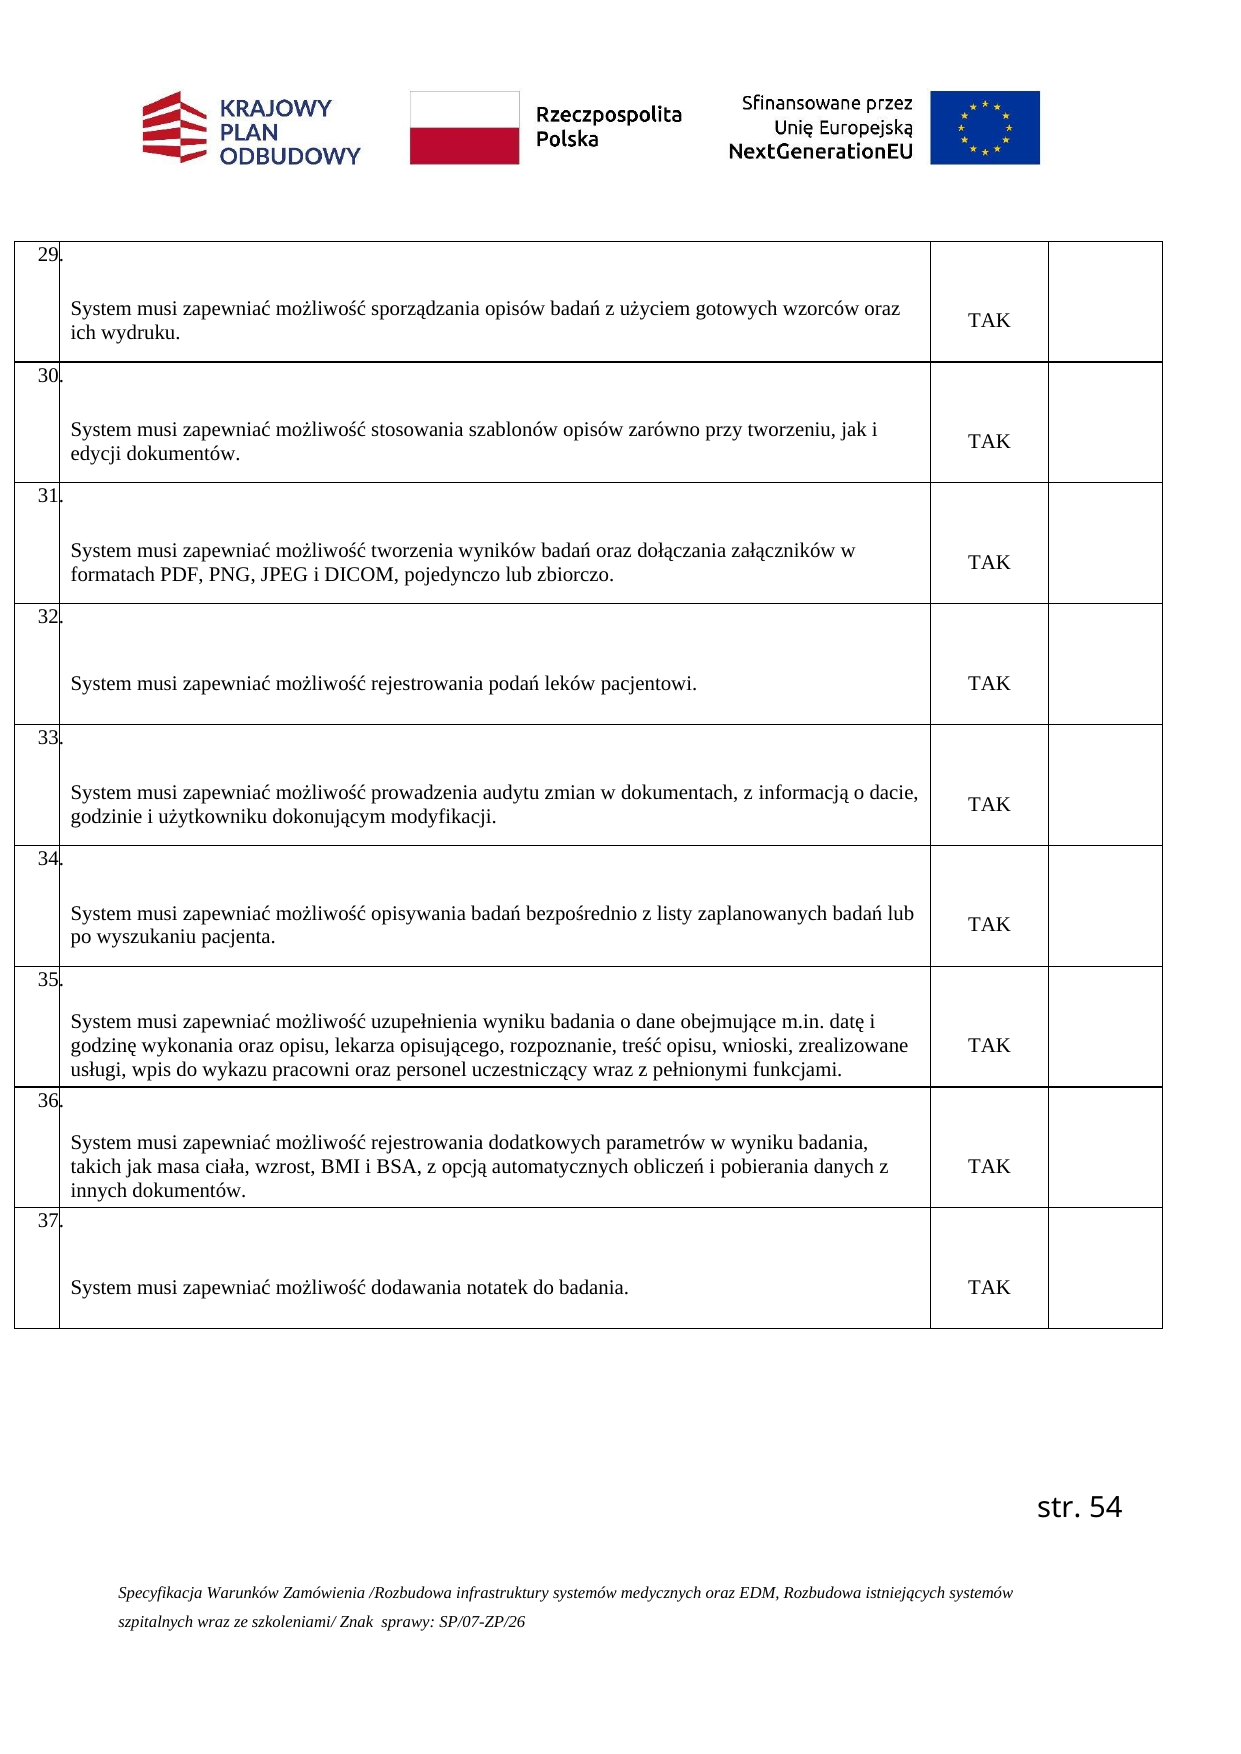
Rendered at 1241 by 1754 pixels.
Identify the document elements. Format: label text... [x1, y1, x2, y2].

table_cell System musi zapewniać możliwość rejestrowania podań leków pacjentowi. [60, 604, 930, 724]
table_cell TAK [931, 1208, 1048, 1328]
table_cell TAK [931, 483, 1048, 603]
table_cell [15, 967, 59, 1086]
table_cell System musi zapewniać możliwość opisywania badań bezpośrednio z listy zaplanowanych badań lub po wyszukaniu pacjenta. [60, 846, 930, 966]
table_cell TAK [931, 725, 1048, 845]
table_cell TAK [931, 846, 1048, 966]
picture [118, 67, 1064, 189]
table_cell [15, 725, 59, 845]
table_cell [1049, 967, 1162, 1086]
table_cell System musi zapewniać możliwość stosowania szablonów opisów zarówno przy tworzeniu, jak i edycji dokumentów. [60, 363, 930, 482]
table_cell [1049, 363, 1162, 482]
table_cell [15, 1208, 59, 1328]
table_cell System musi zapewniać możliwość uzupełnienia wyniku badania o dane obejmujące m.in. datę i godzinę wykonania oraz opisu, lekarza opisującego, rozpoznanie, treść opisu, wnioski, zrealizowane usługi, wpis do wykazu pracowni oraz personel uczestniczący wraz z pełnionymi funkcjami. [60, 967, 930, 1086]
table_cell [1049, 846, 1162, 966]
table_cell System musi zapewniać możliwość tworzenia wyników badań oraz dołączania załączników w formatach PDF, PNG, JPEG i DICOM, pojedynczo lub zbiorczo. [60, 483, 930, 603]
table_cell [15, 1088, 59, 1207]
table_cell [15, 846, 59, 966]
table_cell [1049, 1088, 1162, 1207]
table_cell [15, 604, 59, 724]
table_cell [15, 483, 59, 603]
table_cell [1049, 604, 1162, 724]
table_cell System musi zapewniać możliwość dodawania notatek do badania. [60, 1208, 930, 1328]
table_cell [1049, 725, 1162, 845]
table_cell TAK [931, 242, 1048, 361]
table_cell [1049, 483, 1162, 603]
table_cell System musi zapewniać możliwość prowadzenia audytu zmian w dokumentach, z informacją o dacie, godzinie i użytkowniku dokonującym modyfikacji. [60, 725, 930, 845]
table_cell [15, 363, 59, 482]
table_cell System musi zapewniać możliwość rejestrowania dodatkowych parametrów w wyniku badania, takich jak masa ciała, wzrost, BMI i BSA, z opcją automatycznych obliczeń i pobierania danych z innych dokumentów. [60, 1088, 930, 1207]
table_cell TAK [931, 363, 1048, 482]
table_cell TAK [931, 604, 1048, 724]
table_cell [1049, 242, 1162, 361]
table_cell [15, 242, 59, 361]
table_cell System musi zapewniać możliwość sporządzania opisów badań z użyciem gotowych wzorców oraz ich wydruku. [60, 242, 930, 361]
table_cell TAK [931, 967, 1048, 1086]
table_cell TAK [931, 1088, 1048, 1207]
table_cell [1049, 1208, 1162, 1328]
